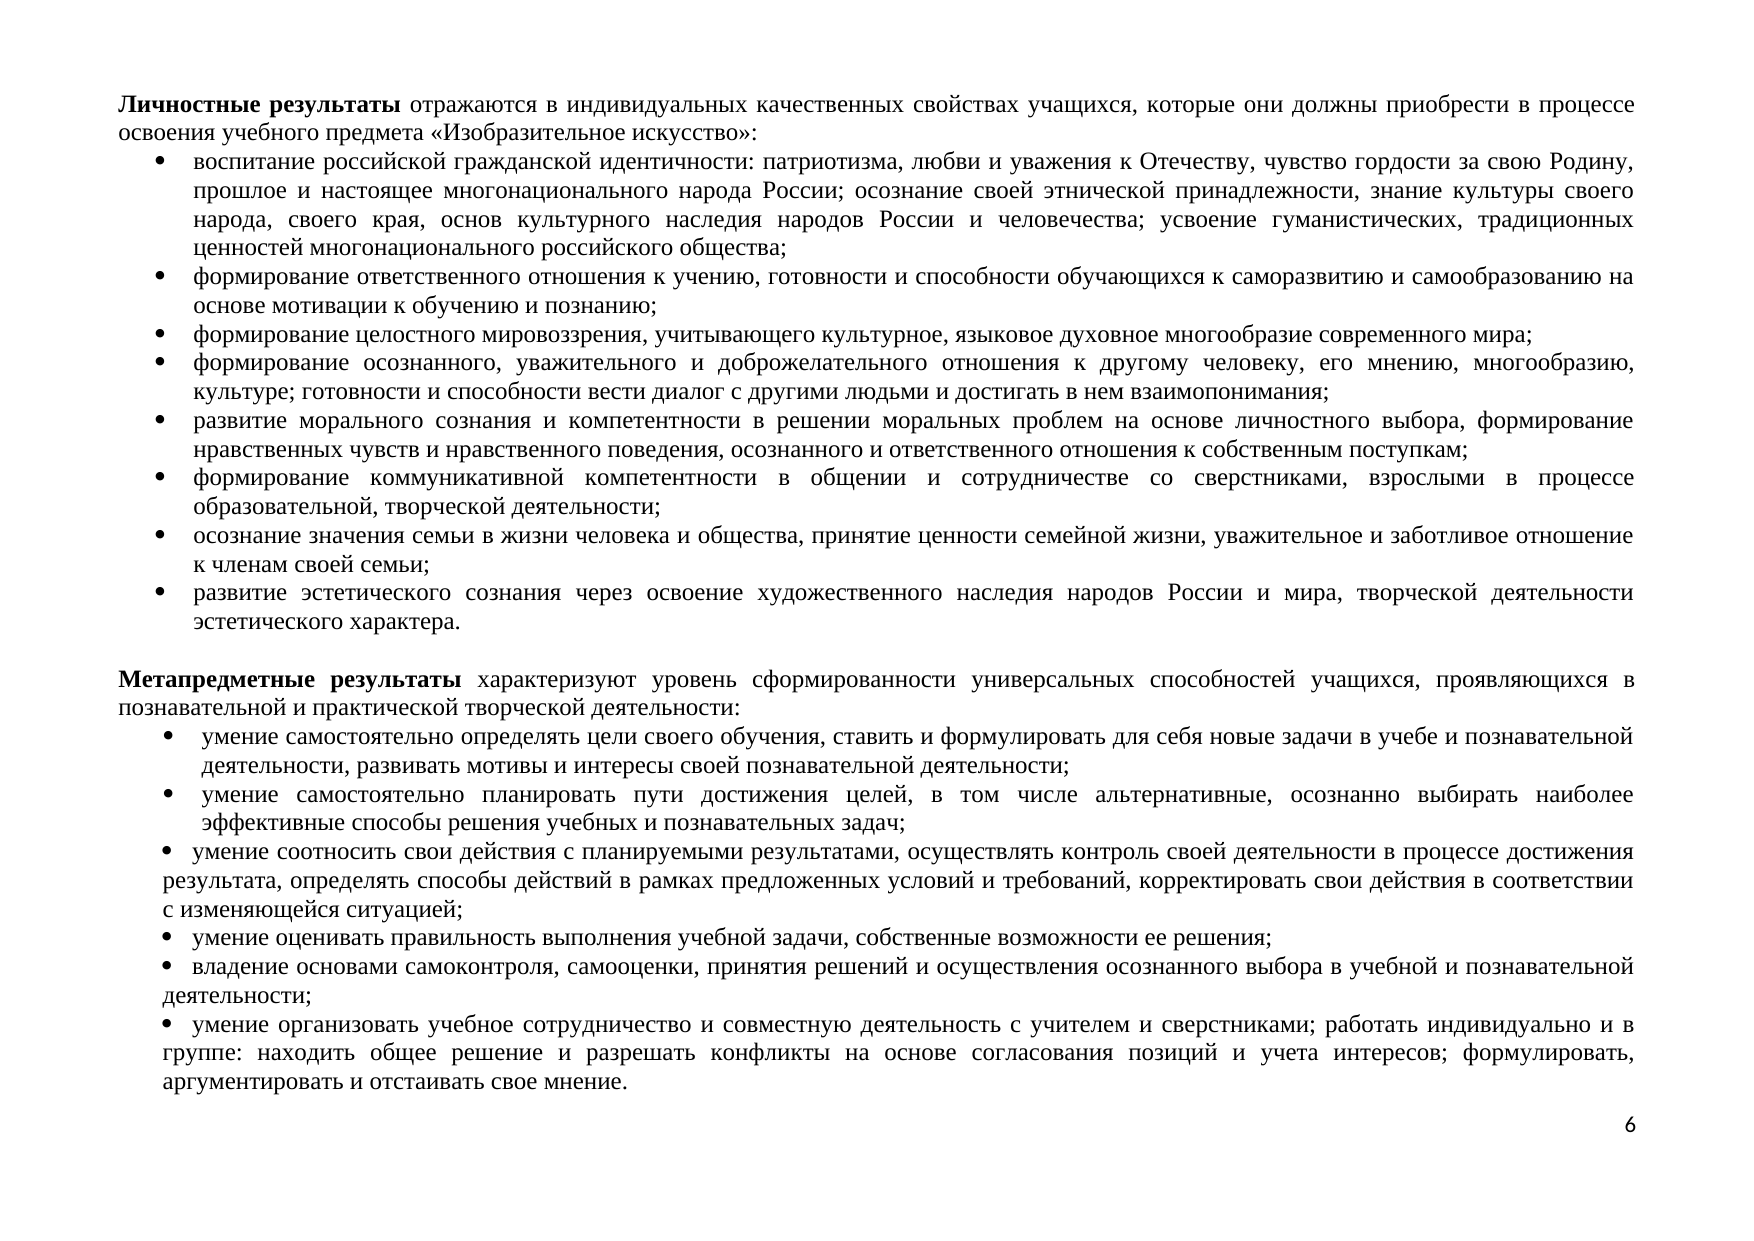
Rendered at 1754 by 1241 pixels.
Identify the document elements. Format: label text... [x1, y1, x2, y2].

list умение соотносить свои действия с планируемыми результатами, осуществлять контроль своей деятельности в процессе достижения результата, определять способы действий в рамках предложенных условий и требований, корректировать свои действия в соответствии с изменяющейся ситуацией; [162, 836, 1636, 922]
list осознание значения семьи в жизни человека и общества, принятие ценности семейной жизни, уважительное и заботливое отношение к членам своей семьи; [156, 520, 1636, 577]
list формирование осознанного, уважительного и доброжелательного отношения к другому человеку, его мнению, многообразию, культуре; готовности и способности вести диалог с другими людьми и достигать в нем взаимопонимания; [156, 347, 1636, 405]
list умение самостоятельно определять цели своего обучения, ставить и формулировать для себя новые задачи в учебе и познавательной деятельности, развивать мотивы и интересы своей познавательной деятельности; [164, 721, 1636, 779]
list умение организовать учебное сотрудничество и совместную деятельность с учителем и сверстниками; работать индивидуально и в группе: находить общее решение и разрешать конфликты на основе согласования позиций и учета интересов; формулировать, аргументировать и отстаивать свое мнение. [162, 1009, 1636, 1095]
list развитие морального сознания и компетентности в решении моральных проблем на основе личностного выбора, формирование нравственных чувств и нравственного поведения, осознанного и ответственного отношения к собственным поступкам; [156, 405, 1636, 462]
list формирование целостного мировоззрения, учитывающего культурное, языковое духовное многообразие современного мира; [156, 319, 1636, 347]
list умение самостоятельно планировать пути достижения целей, в том числе альтернативные, осознанно выбирать наиболее эффективные способы решения учебных и познавательных задач; [164, 779, 1636, 836]
list формирование ответственного отношения к учению, готовности и способности обучающихся к саморазвитию и самообразованию на основе мотивации к обучению и познанию; [156, 261, 1636, 319]
list формирование коммуникативной компетентности в общении и сотрудничестве со сверстниками, взрослыми в процессе образовательной, творческой деятельности; [156, 462, 1636, 520]
list владение основами самоконтроля, самооценки, принятия решений и осуществления осознанного выбора в учебной и познавательной деятельности; [162, 951, 1636, 1009]
list развитие эстетического сознания через освоение художественного наследия народов России и мира, творческой деятельности эстетического характера. [156, 577, 1636, 635]
list воспитание российской гражданской идентичности: патриотизма, любви и уважения к Отечеству, чувство гордости за свою Родину, прошлое и настоящее многонационального народа России; осознание своей этнической принадлежности, знание культуры своего народа, своего края, основ культурного наследия народов России и человечества; усвоение гуманистических, традиционных ценностей многонационального российского общества; [156, 146, 1636, 261]
text Личностные результаты отражаются в индивидуальных качественных свойствах учащихся, которые они должны приобрести в процессе освоения учебного предмета «Изобразительное искусство»: [118, 89, 1636, 146]
list умение оценивать правильность выполнения учебной задачи, собственные возможности ее решения; [162, 922, 1636, 951]
text Метапредметные результаты характеризуют уровень сформированности универсальных способностей учащихся, проявляющихся в познавательной и практической творческой деятельности: [118, 664, 1636, 721]
